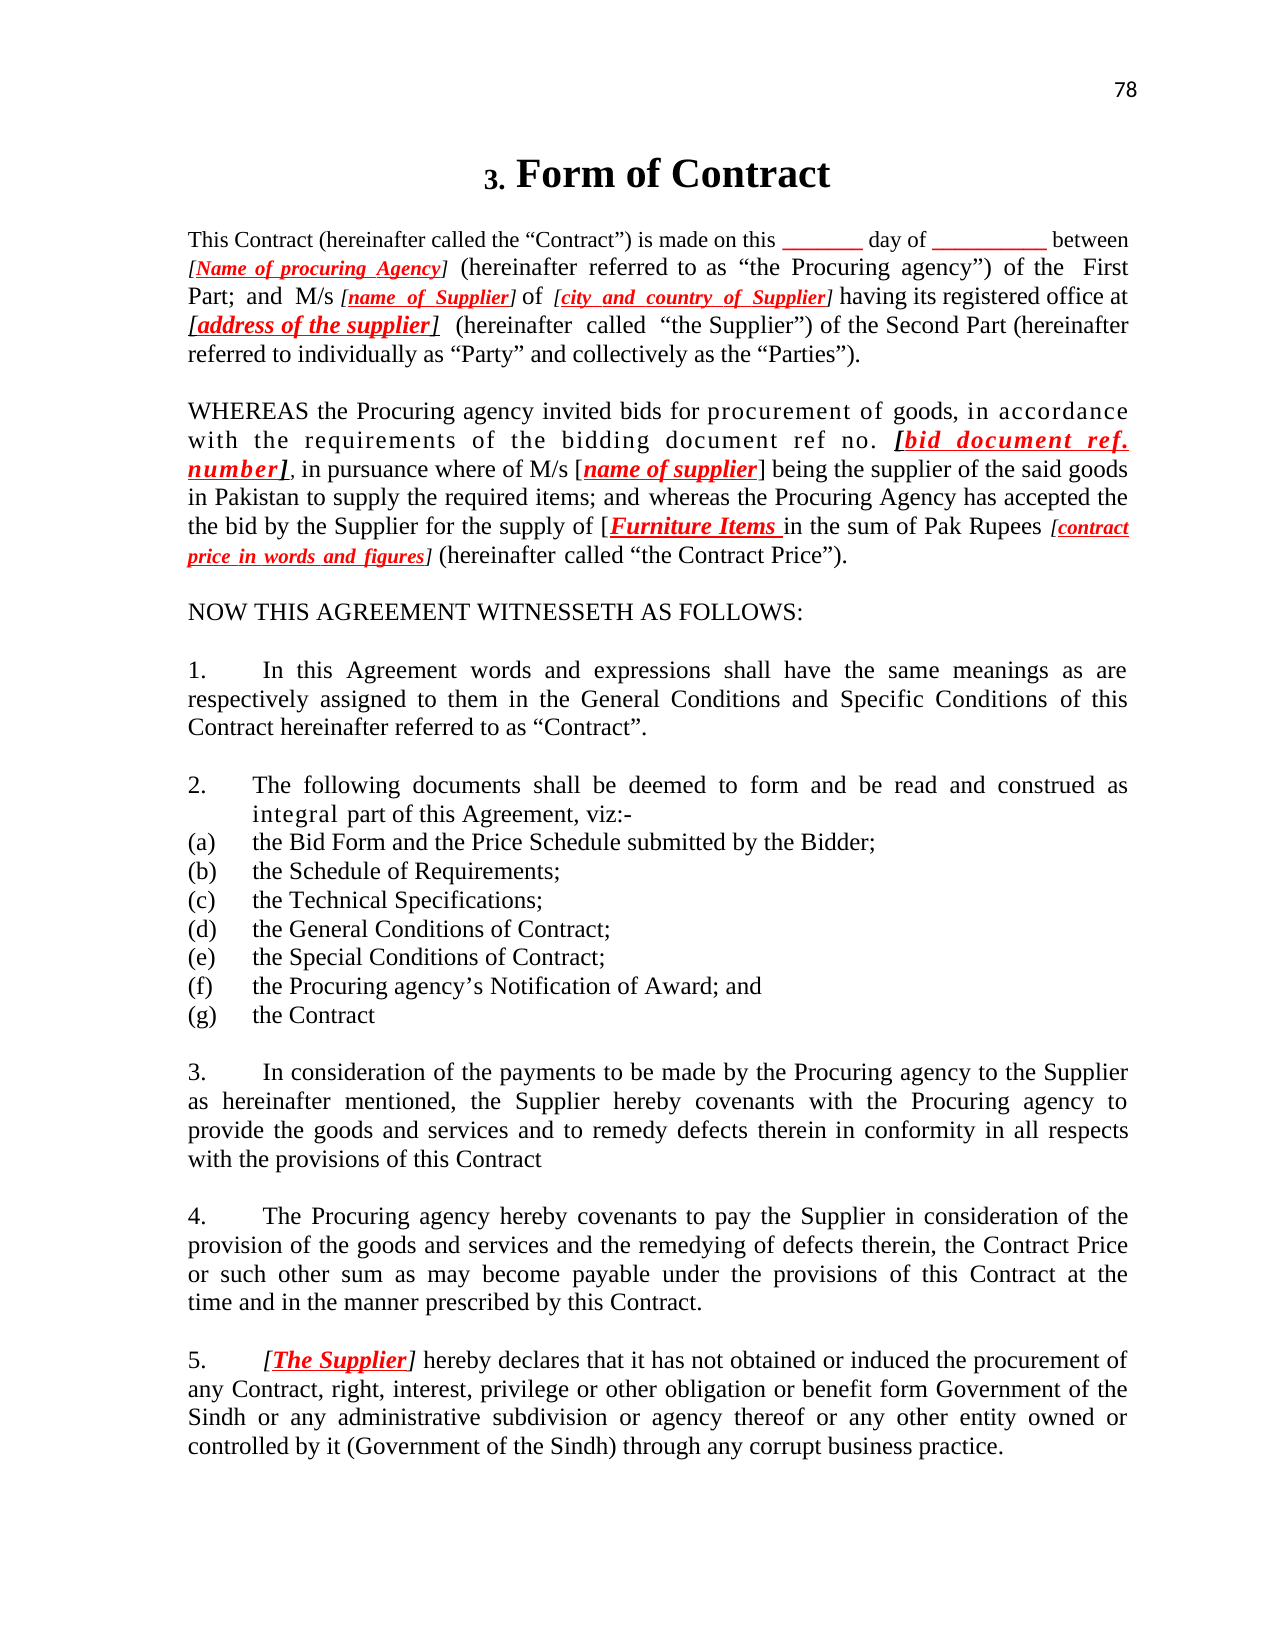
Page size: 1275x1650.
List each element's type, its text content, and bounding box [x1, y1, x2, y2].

text (c) the Technical Specifications; [188, 885, 556, 914]
text 2. The following documents shall be deemed to form and be read and construed as integral part of this Agreement, viz:- [188, 770, 1128, 827]
text (g) the Contract [188, 1000, 731, 1029]
text This Contract (hereinafter called the “Contract”) is made on this _______ day of __________ between [Name of procuring Agency] (hereinafter referred to as “the Procuring agency”) of the First Part; and M/s [name of Supplier] of [city and country of Supplier] having its registered office at [address of the supplier] (hereinafter called “the Supplier”) of the Second Part (hereinafter referred to individually as “Party” and collectively as the “Parties”). [188, 226, 1129, 367]
text (e) the Special Conditions of Contract; [188, 942, 661, 971]
text 3. In consideration of the payments to be made by the Procuring agency to the Supplier as hereinafter mentioned, the Supplier hereby covenants with the Procuring agency to provide the goods and services and to remedy defects therein in conformity in all respects with the provisions of this Contract [188, 1057, 1128, 1172]
text 3. Form of Contract [177, 149, 1137, 197]
text WHEREAS the Procuring agency invited bids for procurement of goods, in accordance with the requirements of the bidding document ref no. [bid document ref. number], in pursuance where of M/s [name of supplier] being the supplier of the said goods in Pakistan to supply the required items; and whereas the Procuring Agency has accepted the the bid by the Supplier for the supply of [Furniture Items in the sum of Pak Rupees [contract price in words and figures] (hereinafter called “the Contract Price”). [188, 396, 1129, 569]
text 5. [The Supplier] hereby declares that it has not obtained or induced the procurement of any Contract, right, interest, privilege or other obligation or benefit form Government of the Sindh or any administrative subdivision or agency thereof or any other entity owned or controlled by it (Government of the Sindh) through any corrupt business practice. [188, 1345, 1129, 1460]
text 4. The Procuring agency hereby covenants to pay the Supplier in consideration of the provision of the goods and services and the remedying of defects therein, the Contract Price or such other sum as may become payable under the provisions of this Contract at the time and in the manner prescribed by this Contract. [188, 1201, 1129, 1316]
text (a) the Bid Form and the Price Schedule submitted by the Bidder; (b) the Schedule of Requirements; [188, 827, 888, 885]
text 1. In this Agreement words and expressions shall have the same meanings as are respectively assigned to them in the General Conditions and Specific Conditions of this Contract hereinafter referred to as “Contract”. [188, 655, 1128, 741]
text NOW THIS AGREEMENT WITNESSETH AS FOLLOWS: [188, 597, 805, 626]
text (f) the Procuring agency’s Notification of Award; and [188, 971, 1133, 1000]
text (d) the General Conditions of Contract; [188, 914, 624, 942]
